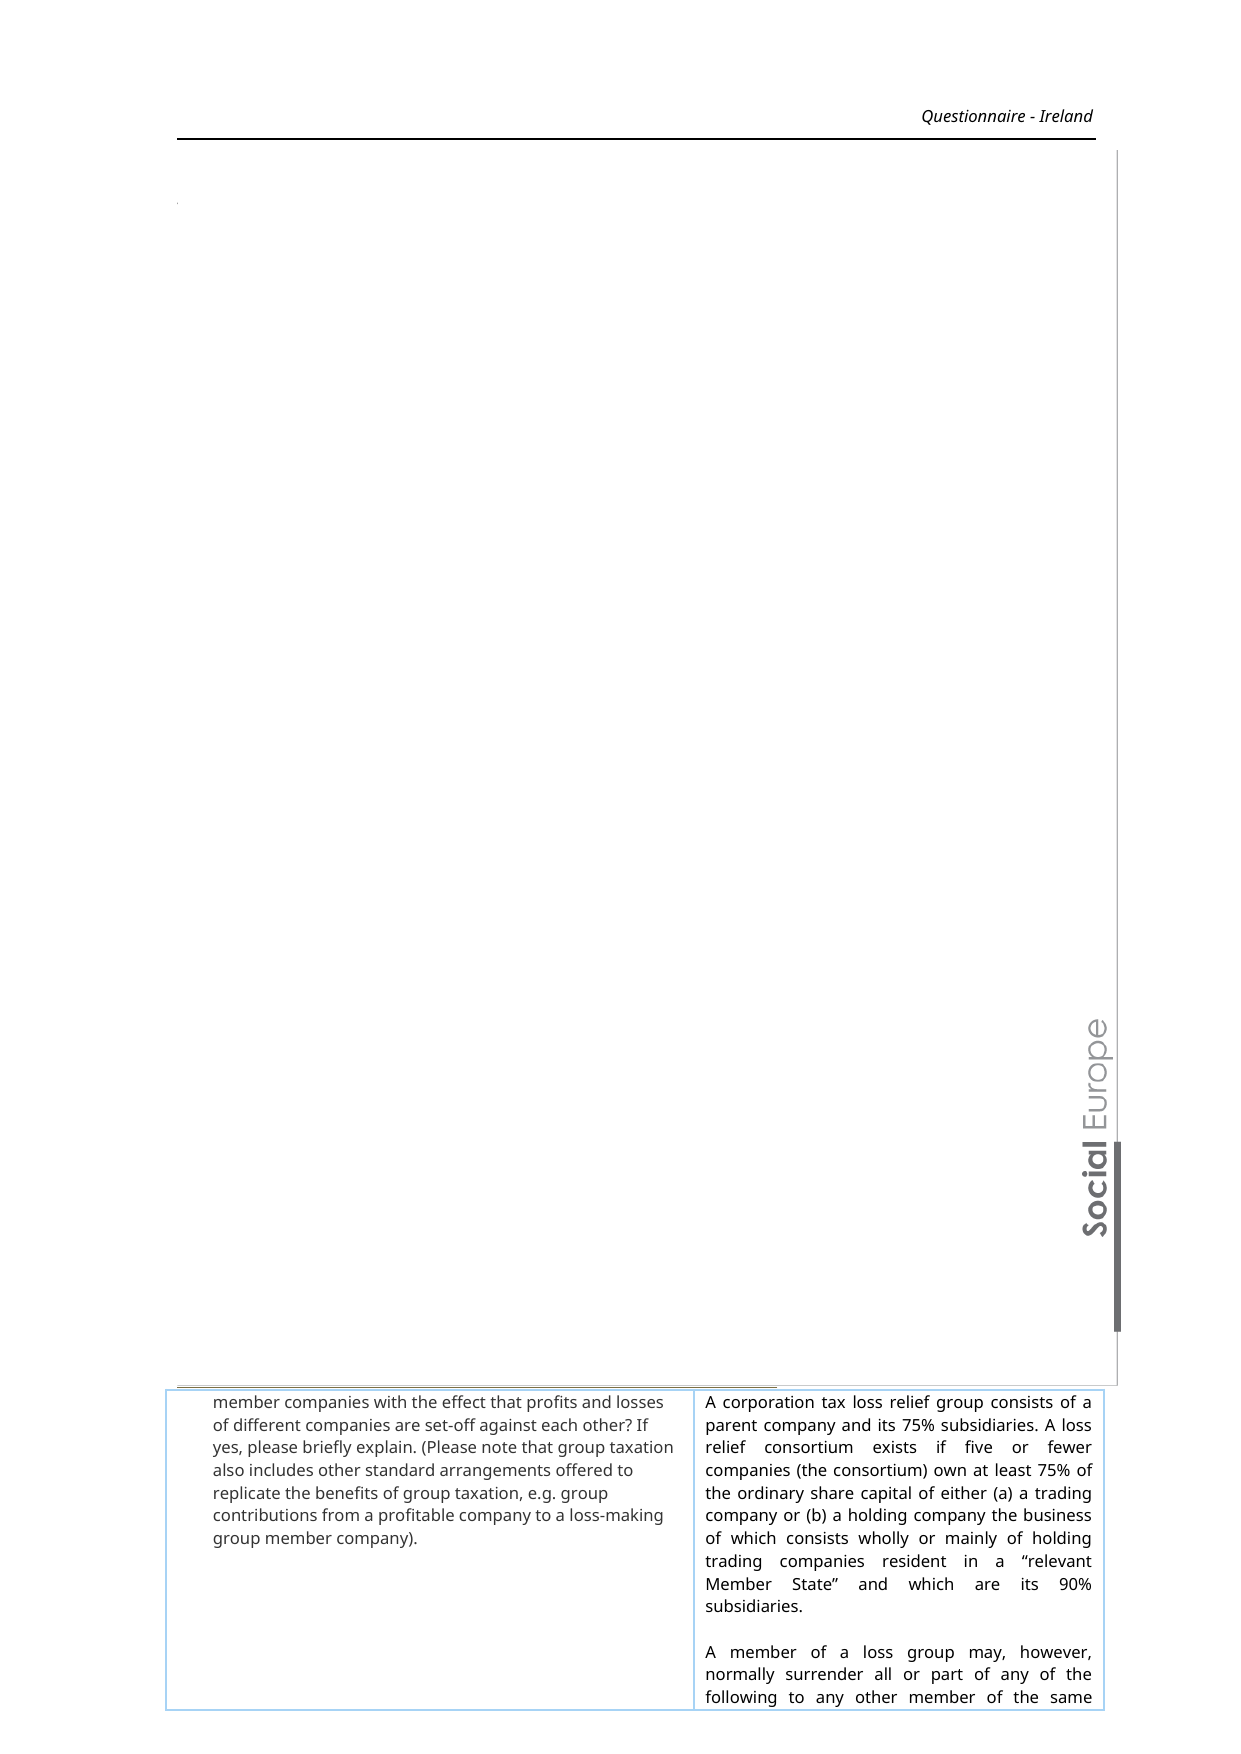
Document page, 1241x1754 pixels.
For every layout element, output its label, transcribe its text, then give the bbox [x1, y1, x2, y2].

table_cell Yes, group relief. A corporation tax loss relief group consists of a parent company and its 75% subsidiaries. A loss relief consortium exists if five or fewer companies (the consortium) own at least 75% of the ordinary share capital of either (a) a trading company or (b) a holding company the business of which consists wholly or mainly of holding trading companies resident in a “relevant Member State” and which are its 90% subsidiaries. A member of a loss group may, however, normally surrender all or part of any of the following to any other member of the same group: Irish trading losses; excess trading charges; excess capital allowances; or excess management expenses of investment companies. [695, 1391, 1103, 1708]
picture [177, 150, 1121, 1386]
table_cell Does your MS allow for group taxation of local group member companies with the effect that profits and losses of different companies are set-off against each other? If yes, please briefly explain. (Please note that group taxation also includes other standard arrangements offered to replicate the benefits of group taxation, e.g. group contributions from a profitable company to a loss-making group member company). [167, 1391, 693, 1708]
